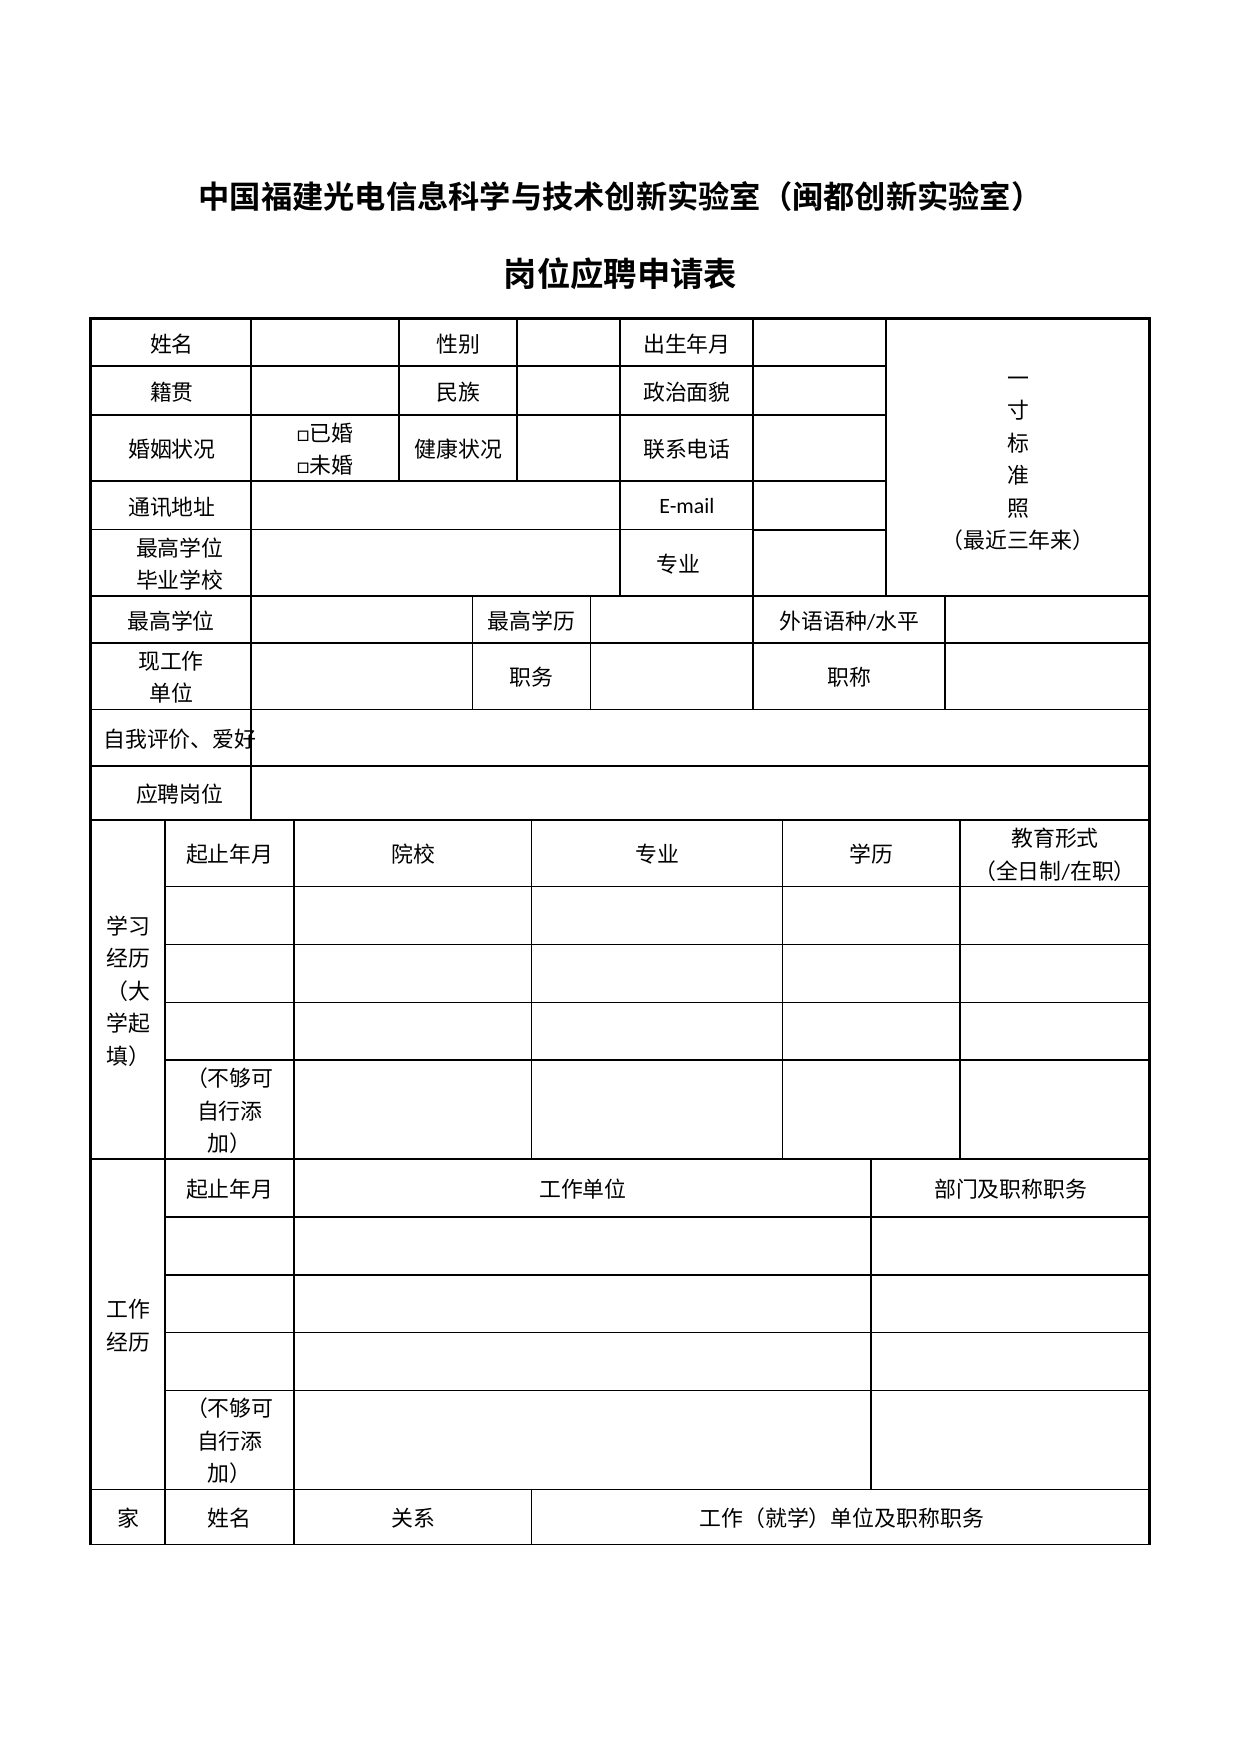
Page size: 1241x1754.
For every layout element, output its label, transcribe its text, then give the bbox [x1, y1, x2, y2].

table_cell [166, 1218, 293, 1274]
table_cell [295, 1003, 531, 1059]
table_header 出生年月 [621, 320, 752, 365]
table_cell 最高学位 [92, 597, 250, 642]
text 中国福建光电信息科学与技术创新实验室（闽都创新实验室） [187, 162, 1053, 227]
table_cell [295, 1333, 870, 1389]
table_cell [783, 945, 959, 1001]
table_cell [166, 1003, 293, 1059]
table_cell [532, 1061, 782, 1158]
table_cell [783, 887, 959, 943]
table_cell [754, 531, 885, 595]
table_cell [532, 945, 782, 1001]
table_cell [166, 887, 293, 943]
table_cell [961, 1003, 1148, 1059]
table_cell [295, 887, 531, 943]
table_cell [252, 482, 619, 529]
table_cell [252, 597, 472, 642]
table_cell [295, 1276, 870, 1332]
table_cell 现工作 单位 [92, 644, 250, 708]
table_cell [252, 644, 472, 708]
table_cell （不够可自行添加） [166, 1391, 293, 1488]
table_cell [252, 367, 398, 414]
table_header [518, 320, 619, 365]
table_cell 最高学历 [473, 597, 590, 642]
table_cell E-mail [621, 482, 752, 529]
table_cell 健康状况 [400, 416, 516, 480]
table_cell 关系 [295, 1490, 531, 1543]
table_cell 教育形式 （全日制/在职） [961, 821, 1148, 886]
table_cell [252, 710, 1148, 765]
table_cell 姓名 [166, 1490, 293, 1543]
table_cell 工作经历 [92, 1160, 164, 1488]
table_cell 职务 [473, 644, 590, 708]
table_cell 政治面貌 [621, 367, 752, 414]
table_cell [295, 1218, 870, 1274]
table_cell [252, 530, 619, 595]
table_cell [754, 482, 885, 529]
table_cell 自我评价、爱好 [92, 710, 250, 765]
table_cell 专业 [532, 821, 782, 886]
table_cell 应聘岗位 [92, 767, 250, 819]
table_cell 起止年月 [166, 821, 293, 886]
table_cell [872, 1333, 1148, 1389]
table_cell [518, 367, 619, 414]
table_cell □已婚 □未婚 [252, 416, 398, 480]
table_cell [783, 1061, 959, 1158]
table_cell 工作单位 [295, 1160, 870, 1216]
table_cell 民族 [400, 367, 516, 414]
table_cell 最高学位 毕业学校 [92, 530, 250, 595]
table_header 性别 [400, 320, 516, 365]
table_header 姓名 [92, 320, 250, 365]
table_cell [961, 887, 1148, 943]
table_cell [961, 1061, 1148, 1158]
table_cell [295, 945, 531, 1001]
table_cell 职称 [754, 644, 944, 708]
table_cell [872, 1391, 1148, 1488]
table_cell 家 庭 主 要 成 员 [92, 1490, 164, 1543]
table_cell 工作（就学）单位及职称职务 [532, 1490, 1148, 1543]
table_cell [872, 1276, 1148, 1332]
table_cell [532, 1003, 782, 1059]
table_cell 学历 [783, 821, 959, 886]
table_cell [591, 644, 752, 708]
text 岗位应聘申请表 [187, 239, 1053, 304]
table_cell [166, 1333, 293, 1389]
table_cell [252, 767, 1148, 819]
table_cell 院校 [295, 821, 531, 886]
table_cell [295, 1061, 531, 1158]
table_cell [754, 367, 885, 414]
table_cell [961, 945, 1148, 1001]
table_cell 通讯地址 [92, 482, 250, 529]
table_cell [754, 416, 885, 480]
table_cell 专业 [621, 530, 752, 595]
table_cell 联系电话 [621, 416, 752, 480]
table_cell 外语语种/水平 [754, 597, 944, 642]
table_cell （不够可自行添加） [166, 1061, 293, 1158]
table_cell [532, 887, 782, 943]
table_cell 部门及职称职务 [872, 1160, 1148, 1216]
table_cell [518, 416, 619, 480]
table_cell [166, 945, 293, 1001]
table_cell 起止年月 [166, 1160, 293, 1216]
table_cell [872, 1218, 1148, 1274]
table_cell [295, 1391, 870, 1488]
table_cell [783, 1003, 959, 1059]
table_cell [946, 597, 1148, 642]
table_cell [946, 644, 1148, 708]
table_header 一 寸 标 准 照 （最近三年来） [887, 320, 1148, 595]
table_cell [166, 1276, 293, 1332]
table_cell 学习经历（大学起填） [92, 821, 164, 1158]
table_cell [591, 597, 752, 642]
table_header [754, 320, 885, 365]
table_cell 婚姻状况 [92, 416, 250, 480]
table_cell 籍贯 [92, 367, 250, 414]
table_header [252, 320, 398, 365]
